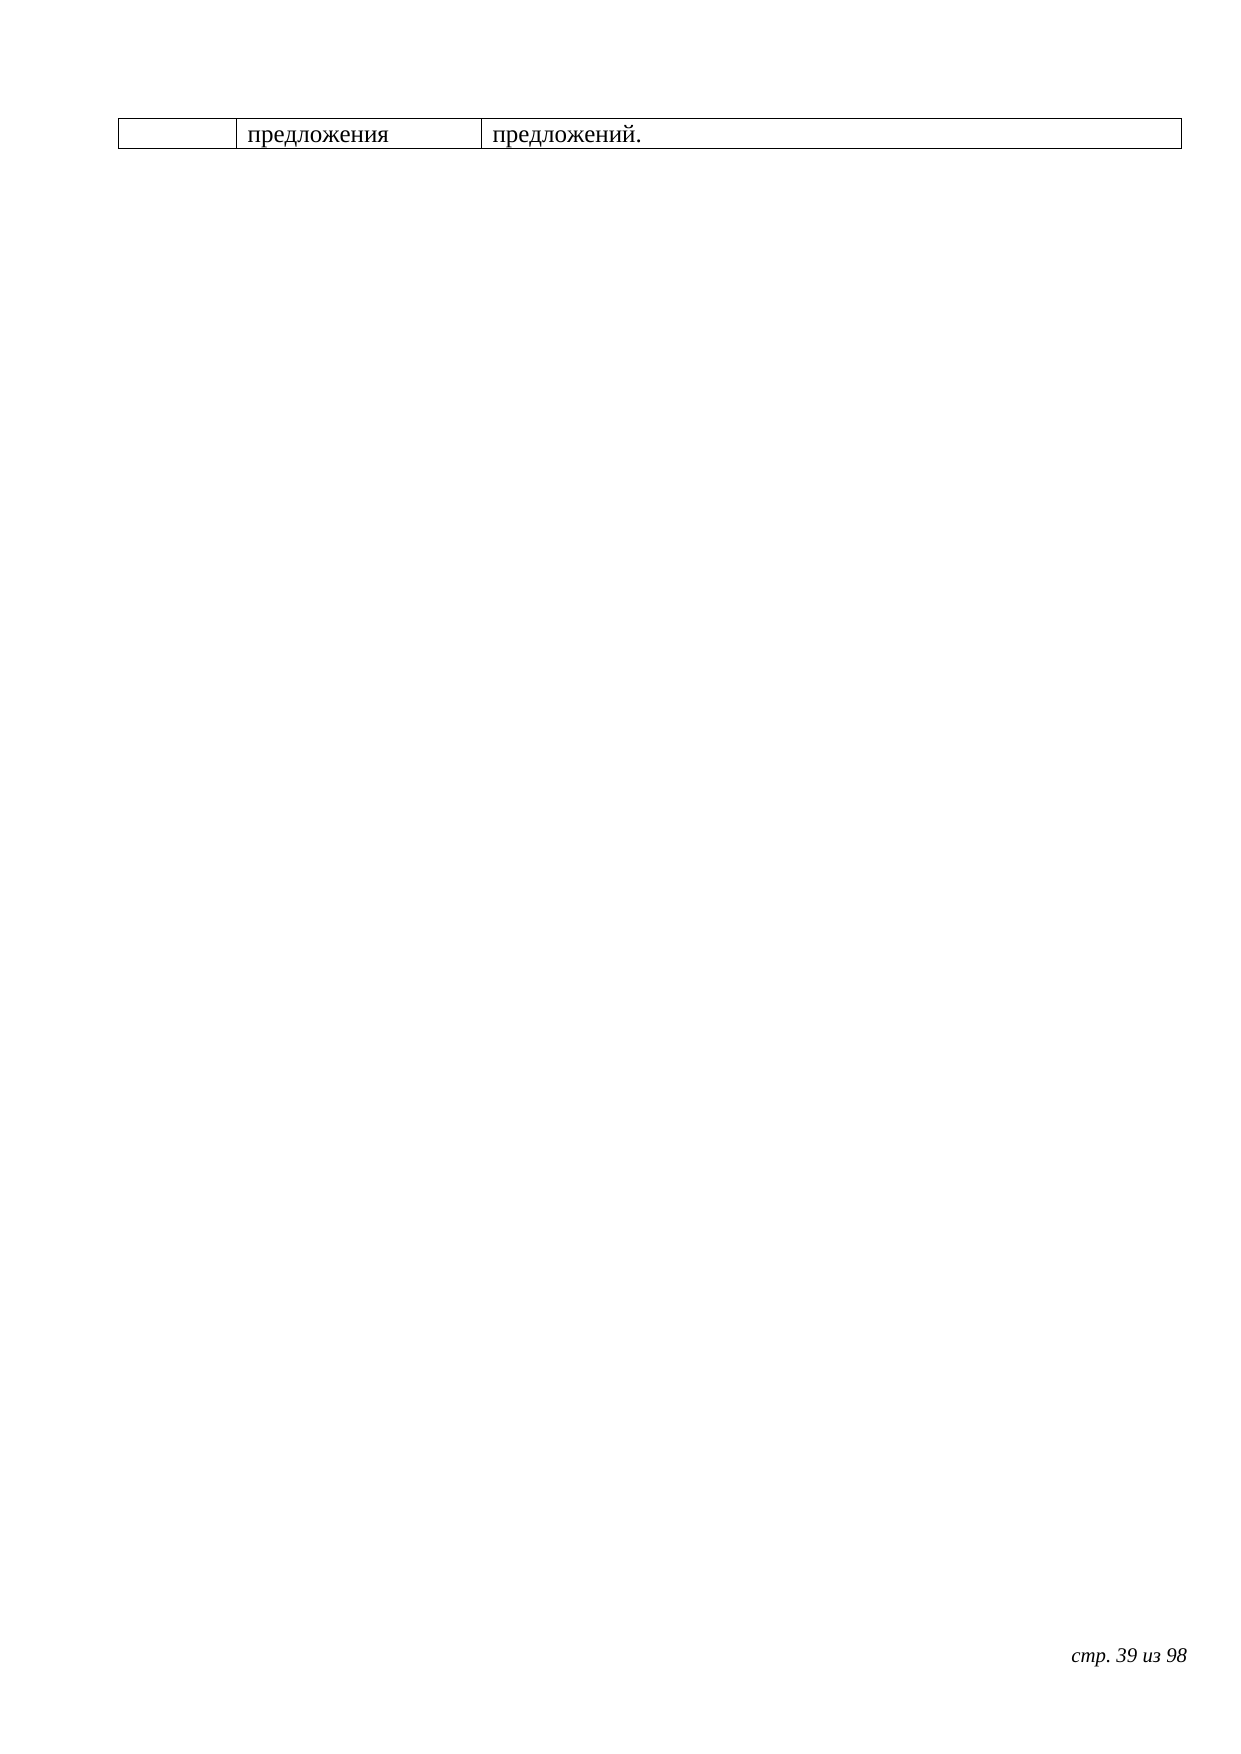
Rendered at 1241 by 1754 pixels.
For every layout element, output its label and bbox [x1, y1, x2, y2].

table_cell [237, 119, 481, 148]
table_cell [482, 119, 1181, 148]
table_cell [119, 119, 236, 148]
